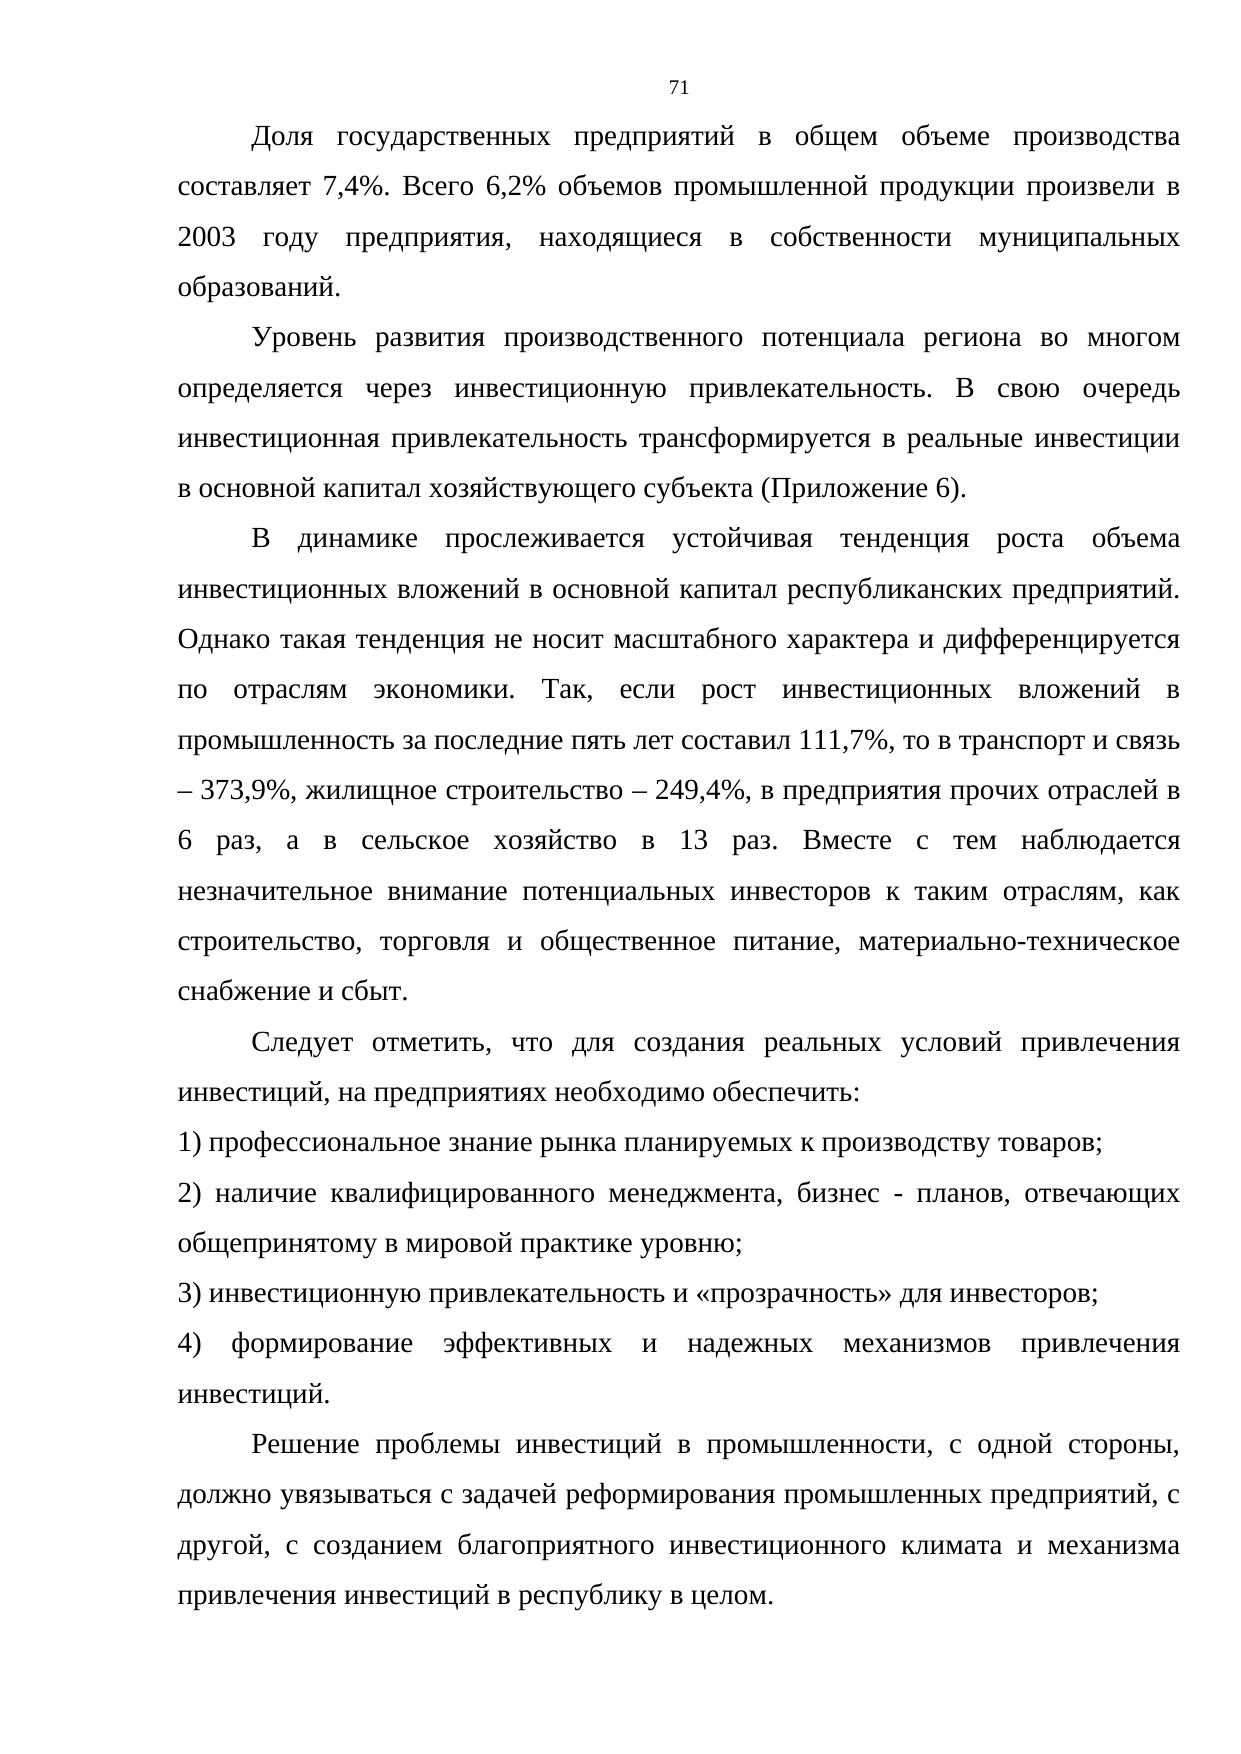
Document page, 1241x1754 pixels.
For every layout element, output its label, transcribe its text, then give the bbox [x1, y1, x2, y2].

text Уровень развития производственного потенциала региона во многом определяется через инвестиционную привлекательность. В свою очередь инвестиционная привлекательность трансформируется в реальные инвестиции в основной капитал хозяйствующего субъекта (Приложение 6). [177, 319, 1181, 504]
text 2) наличие квалифицированного менеджмента, бизнес - планов, отвечающих общепринятому в мировой практике уровню; [177, 1175, 1181, 1258]
text В динамике прослеживается устойчивая тенденция роста объема инвестиционных вложений в основной капитал республиканских предприятий. Однако такая тенденция не носит масштабного характера и дифференцируется по отраслям экономики. Так, если рост инвестиционных вложений в промышленность за последние пять лет составил 111,7%, то в транспорт и связь – 373,9%, жилищное строительство – 249,4%, в предприятия прочих отраслей в 6 раз, а в сельское хозяйство в 13 раз. Вместе с тем наблюдается незначительное внимание потенциальных инвесторов к таким отраслям, как строительство, торговля и общественное питание, материально-техническое снабжение и сбыт. [177, 521, 1181, 1007]
text Следует отметить, что для создания реальных условий привлечения инвестиций, на предприятиях необходимо обеспечить: [177, 1024, 1181, 1108]
text 4) формирование эффективных и надежных механизмов привлечения инвестиций. [177, 1326, 1181, 1409]
text Решение проблемы инвестиций в промышленности, с одной стороны, должно увязываться с задачей реформирования промышленных предприятий, с другой, с созданием благоприятного инвестиционного климата и механизма привлечения инвестиций в республику в целом. [177, 1426, 1181, 1611]
text Доля государственных предприятий в общем объеме производства составляет 7,4%. Всего 6,2% объемов промышленной продукции произвели в 2003 году предприятия, находящиеся в собственности муниципальных образований. [177, 118, 1181, 303]
text 3) инвестиционную привлекательность и «прозрачность» для инвесторов; [177, 1275, 1181, 1309]
text 1) профессиональное знание рынка планируемых к производству товаров; [177, 1124, 1181, 1158]
